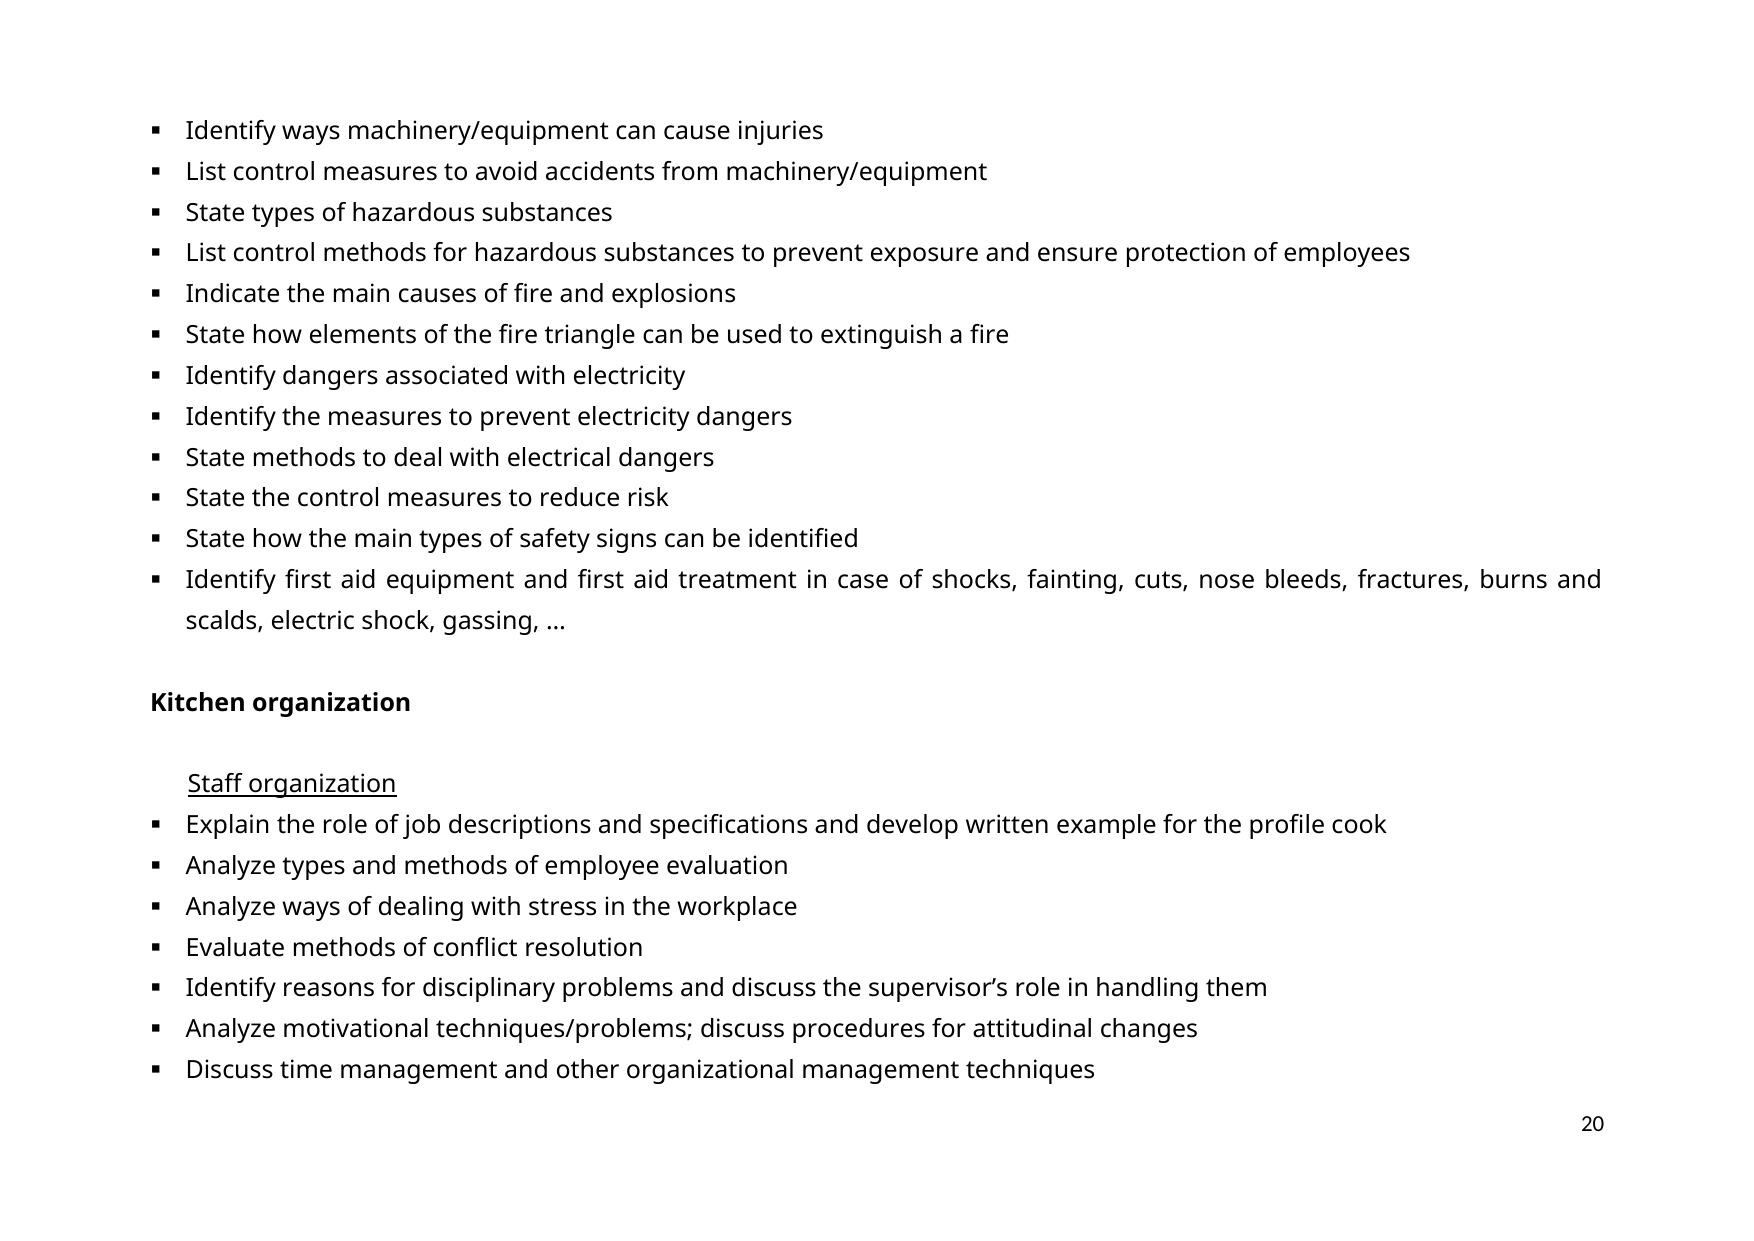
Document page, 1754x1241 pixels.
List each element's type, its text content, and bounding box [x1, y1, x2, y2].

list State methods to deal with electrical dangers [150, 439, 1604, 473]
list Indicate the main causes of fire and explosions [150, 276, 1604, 310]
list Analyze types and methods of employee evaluation [150, 847, 1604, 882]
list State types of hazardous substances [150, 194, 1604, 228]
list Identify dangers associated with electricity [150, 357, 1604, 392]
list Identify first aid equipment and first aid treatment in case of shocks, fainting, cuts, nose bleeds, fractures, burns and scalds, electric shock, gassing, … [150, 562, 1604, 637]
list Analyze motivational techniques/problems; discuss procedures for attitudinal changes [150, 1011, 1604, 1045]
list Discuss time management and other organizational management techniques [150, 1052, 1604, 1086]
list Identify reasons for disciplinary problems and discuss the supervisor’s role in handling them [150, 970, 1604, 1004]
subtitle Kitchen organization [150, 684, 1604, 718]
text Staff organization [187, 766, 1604, 800]
list List control methods for hazardous substances to prevent exposure and ensure protection of employees [150, 235, 1604, 269]
list Explain the role of job descriptions and specifications and develop written example for the profile cook [150, 807, 1604, 841]
list State how elements of the fire triangle can be used to extinguish a fire [150, 317, 1604, 351]
list List control measures to avoid accidents from machinery/equipment [150, 153, 1604, 187]
list Analyze ways of dealing with stress in the workplace [150, 888, 1604, 922]
list Identify the measures to prevent electricity dangers [150, 398, 1604, 432]
list Evaluate methods of conflict resolution [150, 929, 1604, 963]
list Identify ways machinery/equipment can cause injuries [150, 112, 1604, 147]
list State how the main types of safety signs can be identified [150, 521, 1604, 555]
list State the control measures to reduce risk [150, 480, 1604, 514]
